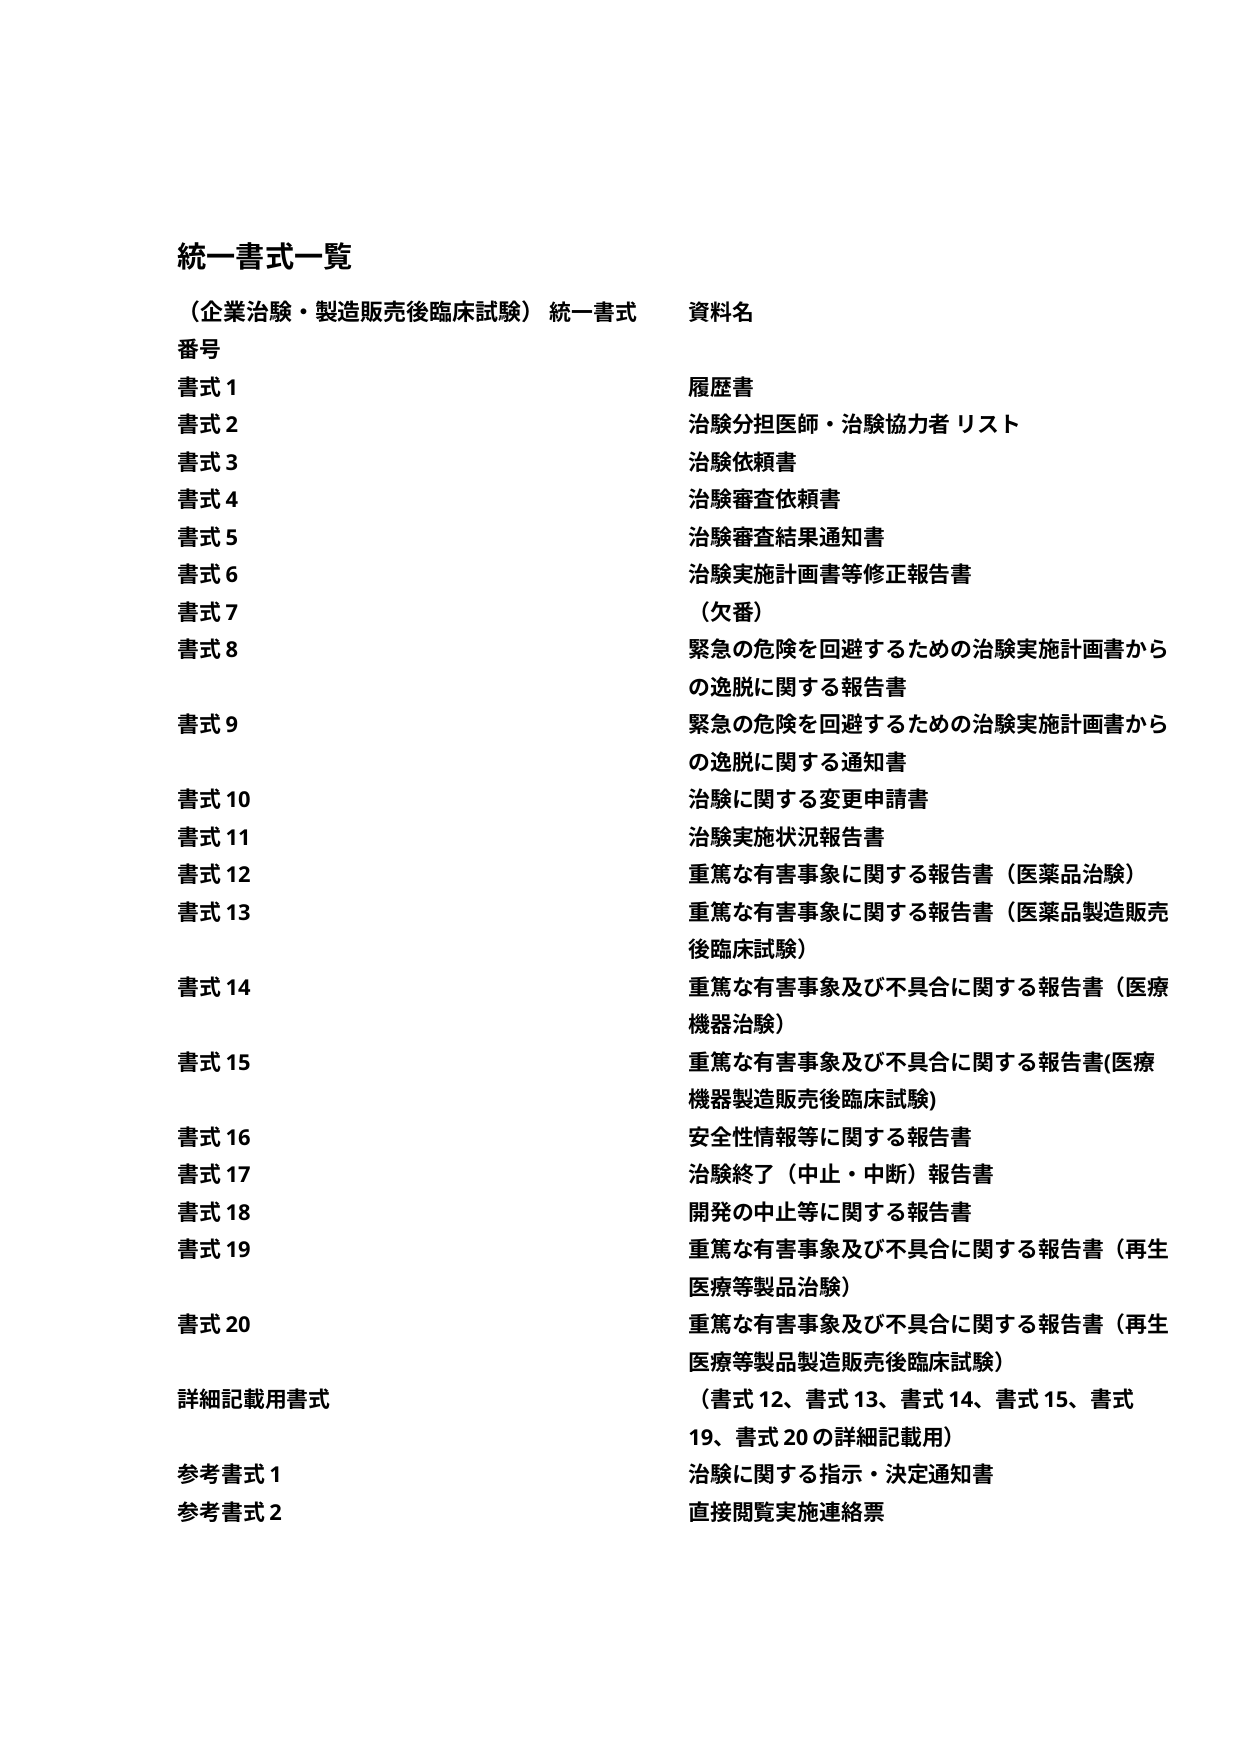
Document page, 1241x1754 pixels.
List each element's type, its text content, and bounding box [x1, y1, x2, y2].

table_cell 書式1 [166, 367, 677, 404]
table_cell 参考書式2 [166, 1492, 677, 1529]
table_cell 重篤な有害事象及び不具合に関する報告書（再生医療等製品治験） [677, 1229, 1188, 1304]
table_cell 治験に関する変更申請書 [677, 779, 1188, 817]
table_cell 書式14 [166, 967, 677, 1042]
table_cell 重篤な有害事象及び不具合に関する報告書（医療機器治験） [677, 967, 1188, 1042]
table_cell 書式9 [166, 704, 677, 779]
table_cell 書式6 [166, 554, 677, 592]
table_cell 書式10 [166, 779, 677, 817]
table_cell 直接閲覧実施連絡票 [677, 1492, 1188, 1529]
table_cell 書式4 [166, 479, 677, 517]
table_cell 書式8 [166, 629, 677, 704]
table_cell （欠番） [677, 592, 1188, 629]
table_header 資料名 [677, 292, 1188, 367]
table_cell （書式12、書式13、書式14、書式15、書式19、書式20の詳細記載用） [677, 1379, 1188, 1454]
table_cell 書式18 [166, 1192, 677, 1229]
table_cell 緊急の危険を回避するための治験実施計画書からの逸脱に関する通知書 [677, 704, 1188, 779]
table_cell 重篤な有害事象及び不具合に関する報告書（再生医療等製品製造販売後臨床試験） [677, 1304, 1188, 1379]
table_cell 治験に関する指示・決定通知書 [677, 1454, 1188, 1492]
table_cell 書式11 [166, 817, 677, 854]
table_cell 安全性情報等に関する報告書 [677, 1117, 1188, 1154]
table_cell 書式5 [166, 517, 677, 554]
table_cell 書式12 [166, 854, 677, 892]
table_cell 治験実施状況報告書 [677, 817, 1188, 854]
table_cell 書式7 [166, 592, 677, 629]
table_cell 履歴書 [677, 367, 1188, 404]
table_cell 重篤な有害事象に関する報告書（医薬品製造販売後臨床試験） [677, 892, 1188, 967]
table_cell 参考書式1 [166, 1454, 677, 1492]
table_cell 治験審査依頼書 [677, 479, 1188, 517]
table_cell 詳細記載用書式 [166, 1379, 677, 1454]
table_cell 書式19 [166, 1229, 677, 1304]
table_cell 治験終了（中止・中断）報告書 [677, 1154, 1188, 1192]
table_cell 書式15 [166, 1042, 677, 1117]
table_cell 書式2 [166, 404, 677, 442]
table_cell 治験依頼書 [677, 442, 1188, 479]
table_header （企業治験・製造販売後臨床試験） 統一書式 番号 [166, 292, 677, 367]
table_cell 緊急の危険を回避するための治験実施計画書からの逸脱に関する報告書 [677, 629, 1188, 704]
table_cell 重篤な有害事象及び不具合に関する報告書(医療機器製造販売後臨床試験) [677, 1042, 1188, 1117]
table_cell 治験審査結果通知書 [677, 517, 1188, 554]
table_cell 書式3 [166, 442, 677, 479]
table_cell 書式17 [166, 1154, 677, 1192]
table_cell 治験実施計画書等修正報告書 [677, 554, 1188, 592]
table_cell 書式20 [166, 1304, 677, 1379]
text 統一書式一覧 [177, 217, 1063, 292]
table_cell 書式16 [166, 1117, 677, 1154]
table_cell 書式13 [166, 892, 677, 967]
table_cell 重篤な有害事象に関する報告書（医薬品治験） [677, 854, 1188, 892]
table_cell 開発の中止等に関する報告書 [677, 1192, 1188, 1229]
table_cell 治験分担医師・治験協力者 リスト [677, 404, 1188, 442]
